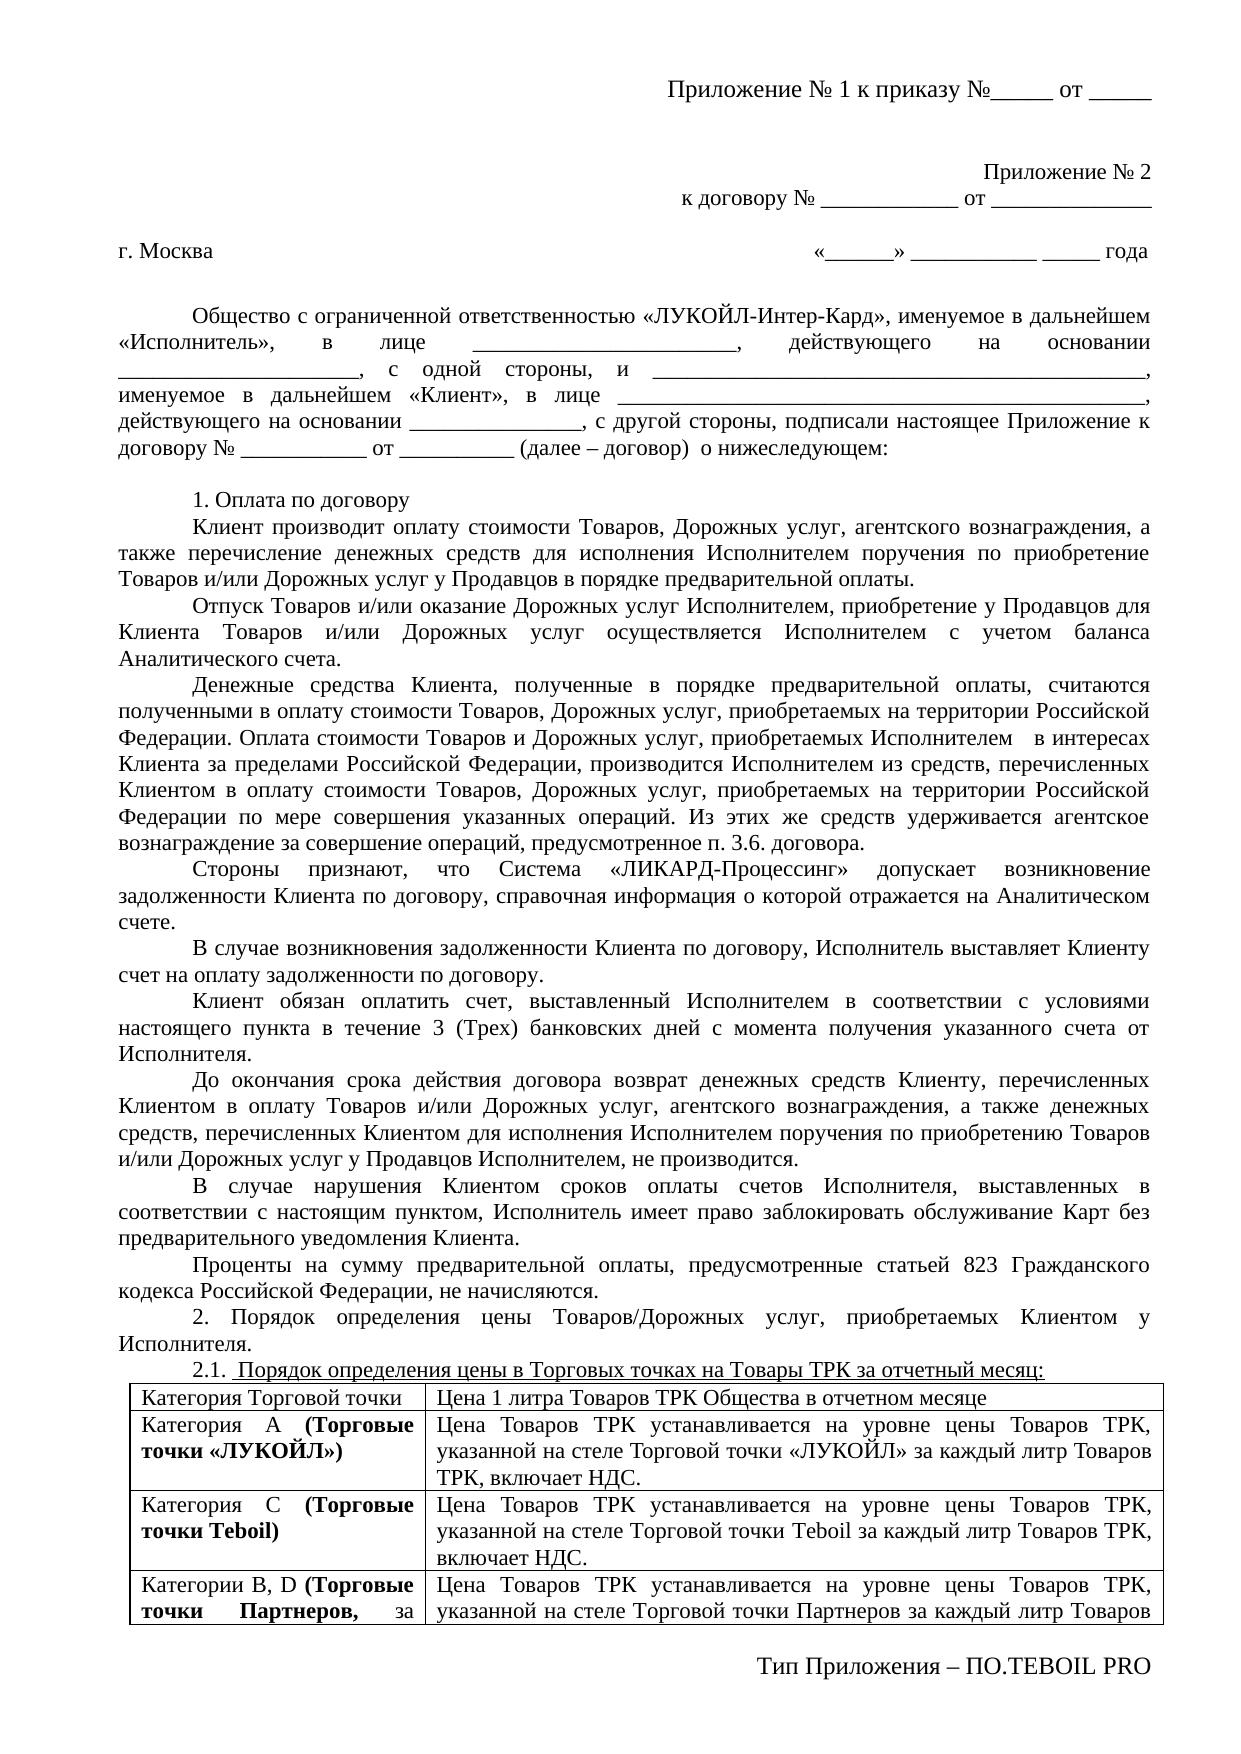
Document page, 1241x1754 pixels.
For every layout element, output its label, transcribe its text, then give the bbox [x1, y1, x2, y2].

text г. Москва «______» ___________ _____ года [118, 237, 1152, 263]
text Клиент обязан оплатить счет, выставленный Исполнителем в соответствии с условиями настоящего пункта в течение 3 (Трех) банковских дней с момента получения указанного счета от Исполнителя. [118, 987, 1152, 1066]
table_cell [426, 1571, 1163, 1624]
table_header Цена 1 литра Товаров ТРК Общества в отчетном месяце [426, 1384, 1163, 1410]
text До окончания срока действия договора возврат денежных средств Клиенту, перечисленных Клиентом в оплату Товаров и/или Дорожных услуг, агентского вознаграждения, а также денежных средств, перечисленных Клиентом для исполнения Исполнителем поручения по приобретению Товаров и/или Дорожных услуг у Продавцов Исполнителем, не производится. [118, 1066, 1152, 1172]
text Денежные средства Клиента, полученные в порядке предварительной оплаты, считаются полученными в оплату стоимости Товаров, Дорожных услуг, приобретаемых на территории Российской Федерации. Оплата стоимости Товаров и Дорожных услуг, приобретаемых Исполнителем в интересах Клиента за пределами Российской Федерации, производится Исполнителем из средств, перечисленных Клиентом в оплату стоимости Товаров, Дорожных услуг, приобретаемых на территории Российской Федерации по мере совершения указанных операций. Из этих же средств удерживается агентское вознаграждение за совершение операций, предусмотренное п. 3.6. договора. [118, 671, 1152, 855]
text В случае возникновения задолженности Клиента по договору, Исполнитель выставляет Клиенту счет на оплату задолженности по договору. [118, 934, 1152, 987]
text 1. Оплата по договору [118, 486, 1152, 513]
table_cell Категория С (Торговые точки Teboil) [131, 1491, 425, 1570]
text В случае нарушения Клиентом сроков оплаты счетов Исполнителя, выставленных в соответствии с настоящим пунктом, Исполнитель имеет право заблокировать обслуживание Карт без предварительного уведомления Клиента. [118, 1172, 1152, 1251]
table_cell Цена Товаров ТРК устанавливается на уровне цены Товаров ТРК, указанной на стеле Торговой точки «ЛУКОЙЛ» за каждый литр Товаров ТРК, включает НДС. [426, 1411, 1163, 1490]
text Отпуск Товаров и/или оказание Дорожных услуг Исполнителем, приобретение у Продавцов для Клиента Товаров и/или Дорожных услуг осуществляется Исполнителем с учетом баланса Аналитического счета. [118, 592, 1152, 671]
text к договору № ____________ от ______________ [118, 184, 1152, 210]
text 2. Порядок определения цены Товаров/Дорожных услуг, приобретаемых Клиентом у Исполнителя. [118, 1303, 1152, 1356]
text Проценты на сумму предварительной оплаты, предусмотренные статьей 823 Гражданского кодекса Российской Федерации, не начисляются. [118, 1251, 1152, 1303]
text Общество с ограниченной ответственностью «ЛУКОЙЛ-Интер-Кард», именуемое в дальнейшем «Исполнитель», в лице _______________________, действующего на основании _____________________, с одной стороны, и ___________________________________________, именуемое в дальнейшем «Клиент», в лице ______________________________________________, действующего на основании _______________, с другой стороны, подписали настоящее Приложение к договору № ___________ от __________ (далее – договор) о нижеследующем: [118, 302, 1152, 460]
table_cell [131, 1571, 425, 1624]
table_cell Категория А (Торговые точки «ЛУКОЙЛ») [131, 1411, 425, 1490]
text Приложение № 2 [118, 158, 1152, 184]
text Клиент производит оплату стоимости Товаров, Дорожных услуг, агентского вознаграждения, а также перечисление денежных средств для исполнения Исполнителем поручения по приобретение Товаров и/или Дорожных услуг у Продавцов в порядке предварительной оплаты. [118, 513, 1152, 592]
text 2.1. Порядок определения цены в Торговых точках на Товары ТРК за отчетный месяц: [118, 1356, 1152, 1382]
text Стороны признают, что Система «ЛИКАРД-Процессинг» допускает возникновение задолженности Клиента по договору, справочная информация о которой отражается на Аналитическом счете. [118, 855, 1152, 934]
table_header Категория Торговой точки [131, 1384, 425, 1410]
table_cell Цена Товаров ТРК устанавливается на уровне цены Товаров ТРК, указанной на стеле Торговой точки Teboil за каждый литр Товаров ТРК, включает НДС. [426, 1491, 1163, 1570]
